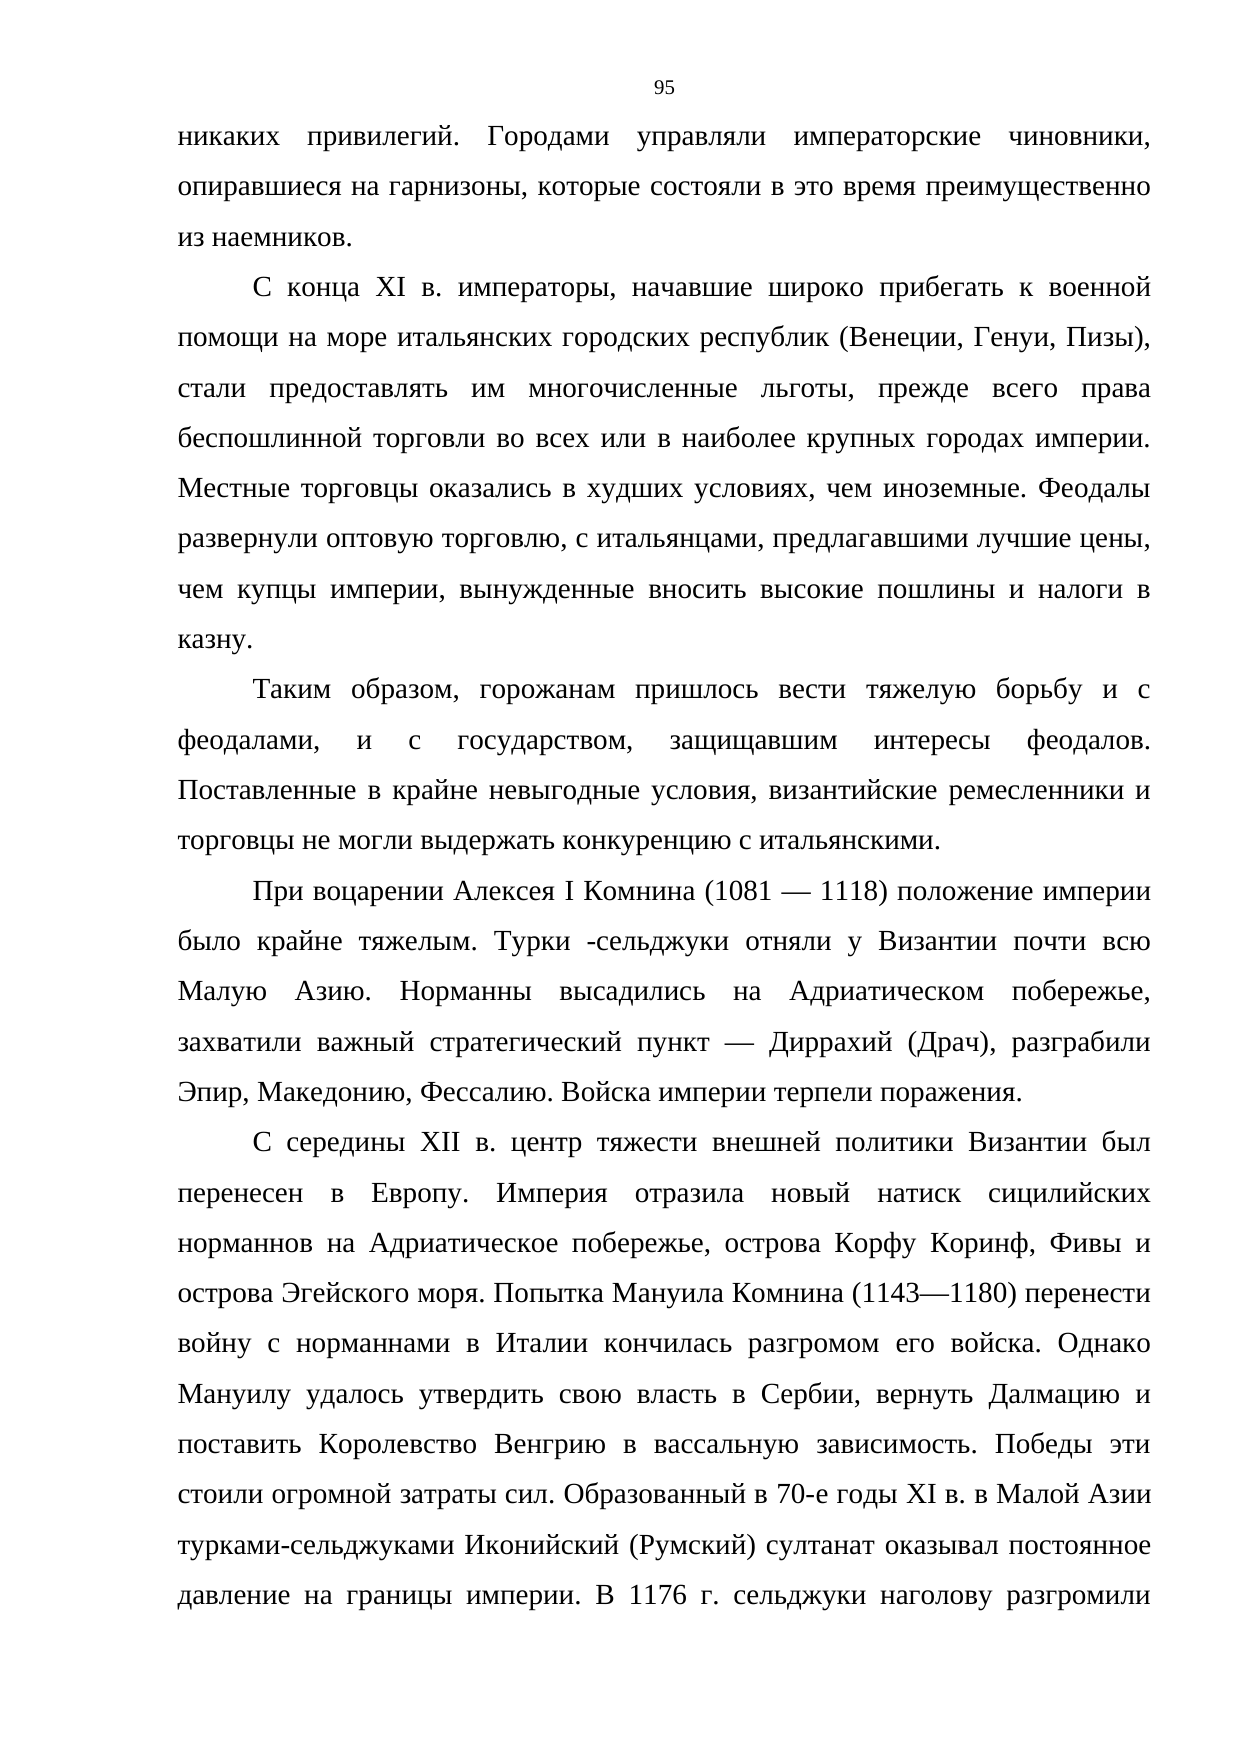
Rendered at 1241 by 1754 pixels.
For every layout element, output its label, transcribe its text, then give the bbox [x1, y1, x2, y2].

text Таким образом, горожанам пришлось вести тяжелую борьбу и с феодалами, и с государством, защищавшим интересы феодалов. Поставленные в крайне невыгодные условия, византийские ремесленники и торговцы не могли выдержать конкуренцию с итальянскими. [177, 672, 1152, 856]
text С конца XI в. императоры, начавшие широко прибегать к военной помощи на море итальянских городских республик (Венеции, Генуи, Пизы), стали предоставлять им многочисленные льготы, прежде всего права беспошлинной торговли во всех или в наиболее крупных городах империи. Местные торговцы оказались в худших условиях, чем иноземные. Феодалы развернули оптовую торговлю, с итальянцами, предлагавшими лучшие цены, чем купцы империи, вынужденные вносить высокие пошлины и налоги в казну. [177, 269, 1152, 655]
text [177, 1124, 1152, 1611]
text При воцарении Алексея I Комнина (1081 — 1118) положение империи было крайне тяжелым. Турки -сельджуки отняли у Византии почти всю Малую Азию. Норманны высадились на Адриатическом побережье, захватили важный стратегический пункт — Диррахий (Драч), разграбили Эпир, Македонию, Фессалию. Войска империи терпели поражения. [177, 873, 1152, 1108]
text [177, 118, 1152, 252]
